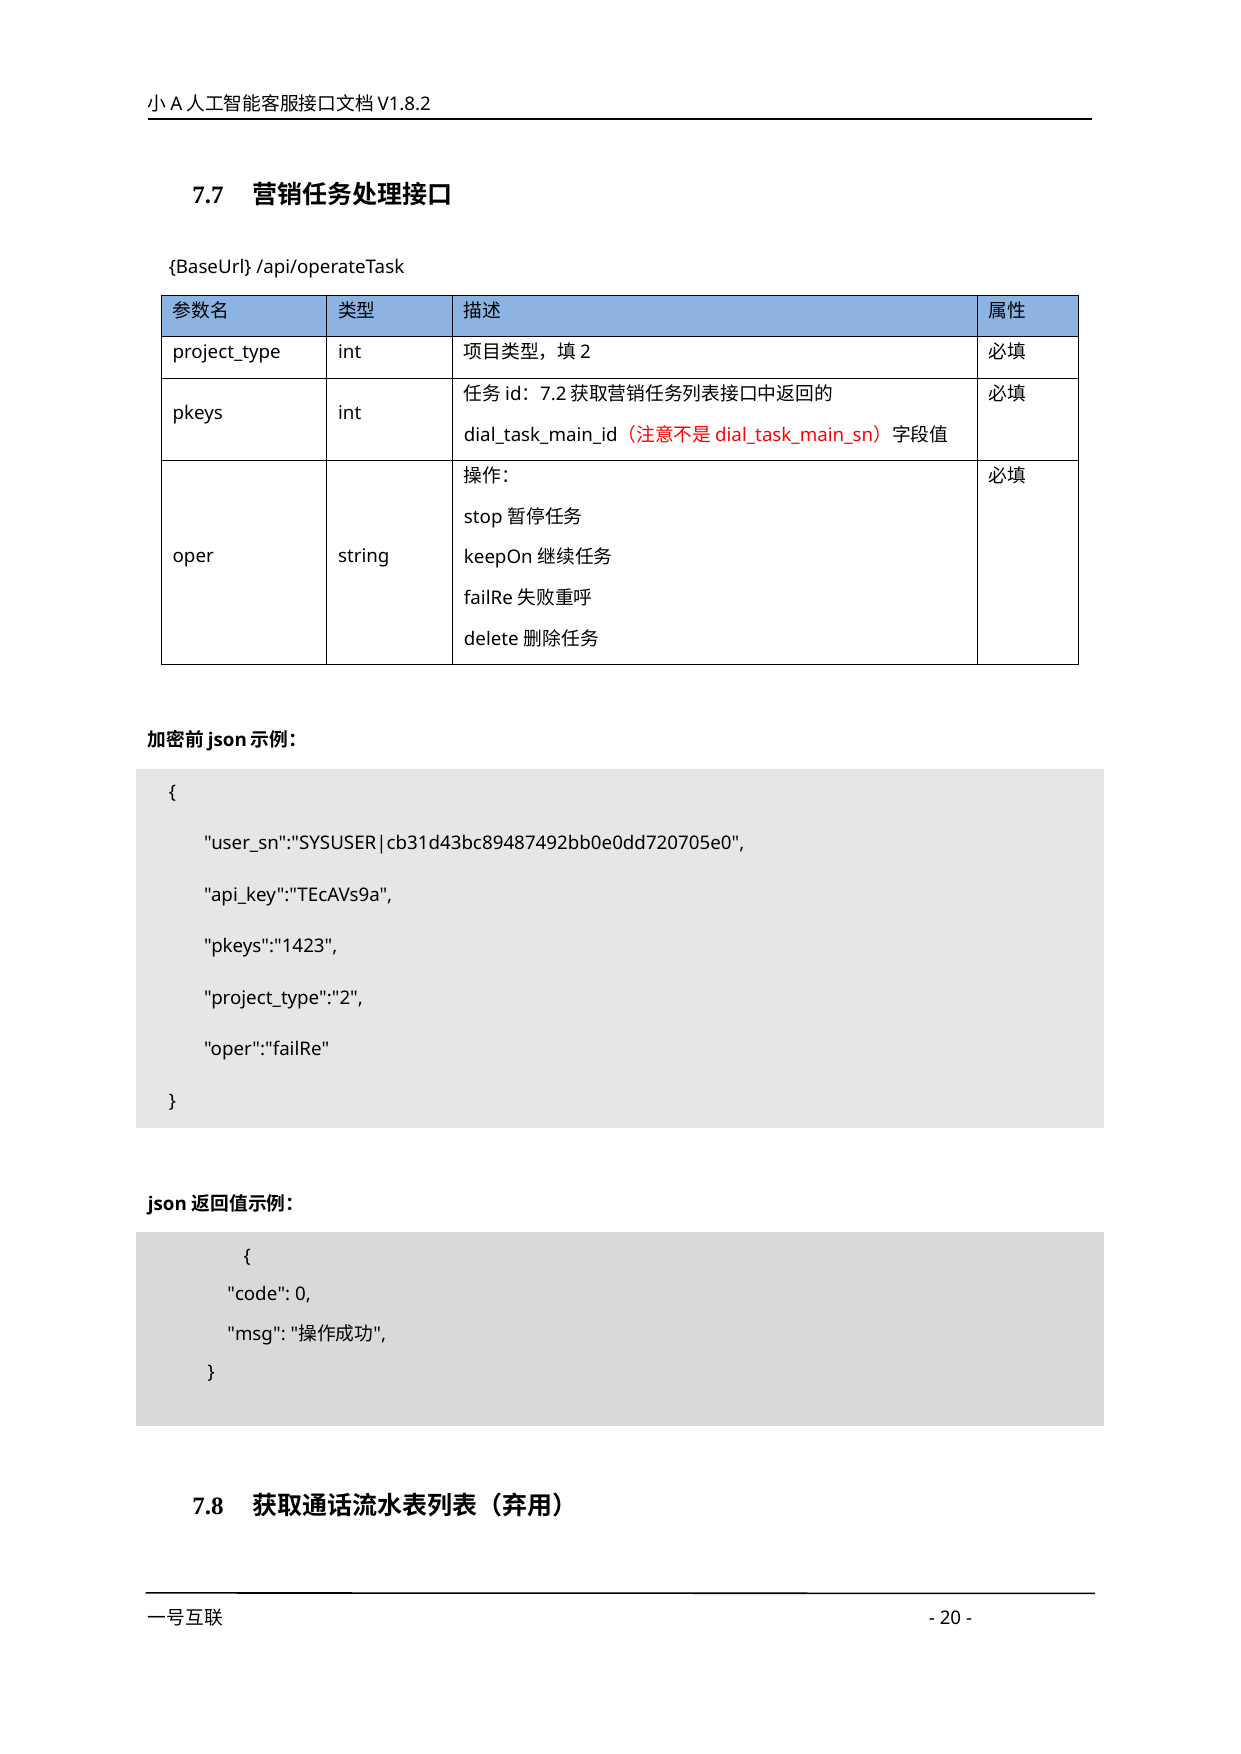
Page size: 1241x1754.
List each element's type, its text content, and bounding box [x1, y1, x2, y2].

table_header { "user_sn":"SYSUSER|cb31d43bc89487492bb0e0dd720705e0", "api_key":"TEcAVs9a", "pkeys":"1423", "project_type":"2", "oper":"failRe" } [136, 769, 1104, 1128]
table_cell 操作： stop 暂停任务 keepOn 继续任务 failRe 失败重呼 delete 删除任务 [453, 461, 977, 664]
table_cell 必填 [978, 461, 1078, 664]
table_cell oper [162, 461, 326, 664]
table_cell 项目类型，填2 [453, 337, 977, 377]
table_header { "code": 0, "msg": "操作成功", } [136, 1232, 1104, 1426]
table_cell 必填 [978, 379, 1078, 459]
table_cell pkeys [162, 379, 326, 459]
table_cell int [327, 379, 452, 459]
table_header 属性 [978, 296, 1078, 336]
text {BaseUrl} /api/operateTask [148, 249, 1092, 282]
subtitle 获取通话流水表列表（弃用） [192, 1471, 1092, 1536]
table_cell project_type [162, 337, 326, 377]
table_cell string [327, 461, 452, 664]
table_header 描述 [453, 296, 977, 336]
table_header 类型 [327, 296, 452, 336]
text 加密前json示例： [148, 722, 1092, 755]
table_cell int [327, 337, 452, 377]
table_cell 任务id：7.2获取营销任务列表接口中返回的dial_task_main_id（注意不是dial_task_main_sn）字段值 [453, 379, 977, 459]
subtitle 营销任务处理接口 [192, 160, 1092, 225]
table_cell 必填 [978, 337, 1078, 377]
text json 返回值示例： [148, 1186, 1092, 1219]
table_header 参数名 [162, 296, 326, 336]
